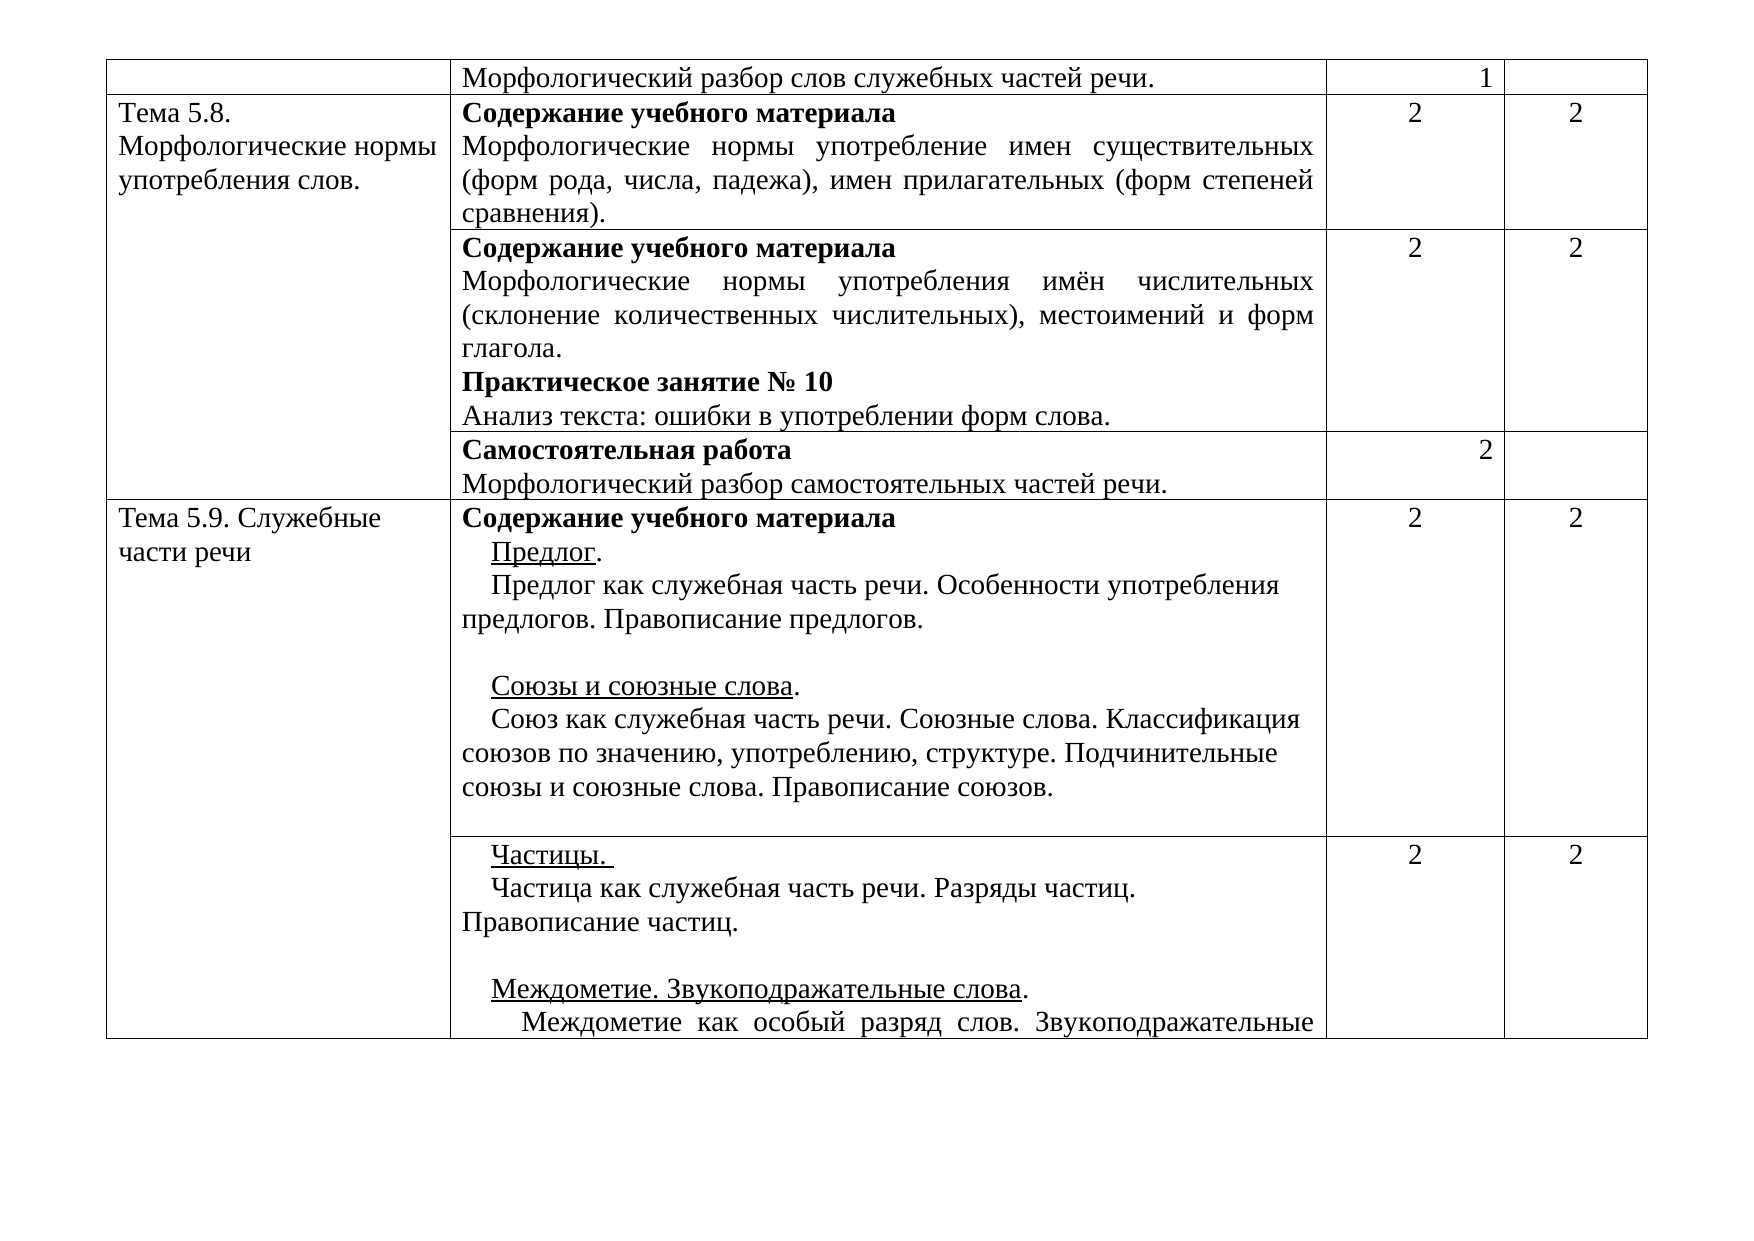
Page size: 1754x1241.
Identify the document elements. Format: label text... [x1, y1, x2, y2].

table_cell Содержание учебного материала Предлог. Предлог как служебная часть речи. Особенности употребления предлогов. Правописание предлогов. Союзы и союзные слова. Союз как служебная часть речи. Союзные слова. Классификация союзов по значению, употреблению, структуре. Подчинительные союзы и союзные слова. Правописание союзов. [451, 500, 1326, 836]
table_cell 2 [1505, 95, 1647, 229]
table_cell Самостоятельная работа Морфологический разбор самостоятельных частей речи. [451, 432, 1326, 499]
table_cell 2 [1327, 500, 1504, 836]
table_cell 2 [1327, 432, 1504, 499]
table_cell 2 [1327, 95, 1504, 229]
table_cell 2 [1505, 500, 1647, 836]
table_cell Тема 5.8. Морфологические нормы употребления слов. [107, 95, 450, 499]
table_cell Тема 5.9. Служебные части речи [107, 500, 450, 1038]
table_cell 2 [1505, 837, 1647, 1038]
table_cell 2 [1505, 230, 1647, 431]
table_cell Содержание учебного материала Морфологические нормы употребление имен существительных (форм рода, числа, падежа), имен прилагательных (форм степеней сравнения). [451, 95, 1326, 229]
table_cell 2 [1327, 230, 1504, 431]
table_cell [1505, 432, 1647, 499]
table_cell Содержание учебного материала Морфологические нормы употребления имён числительных (склонение количественных числительных), местоимений и форм глагола. Практическое занятие № 10 Анализ текста: ошибки в употреблении форм слова. [451, 230, 1326, 431]
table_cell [451, 837, 1326, 1038]
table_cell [451, 60, 1326, 94]
table_cell [1505, 60, 1647, 94]
table_cell 2 1 [1327, 60, 1504, 94]
table_cell 2 [1327, 837, 1504, 1038]
